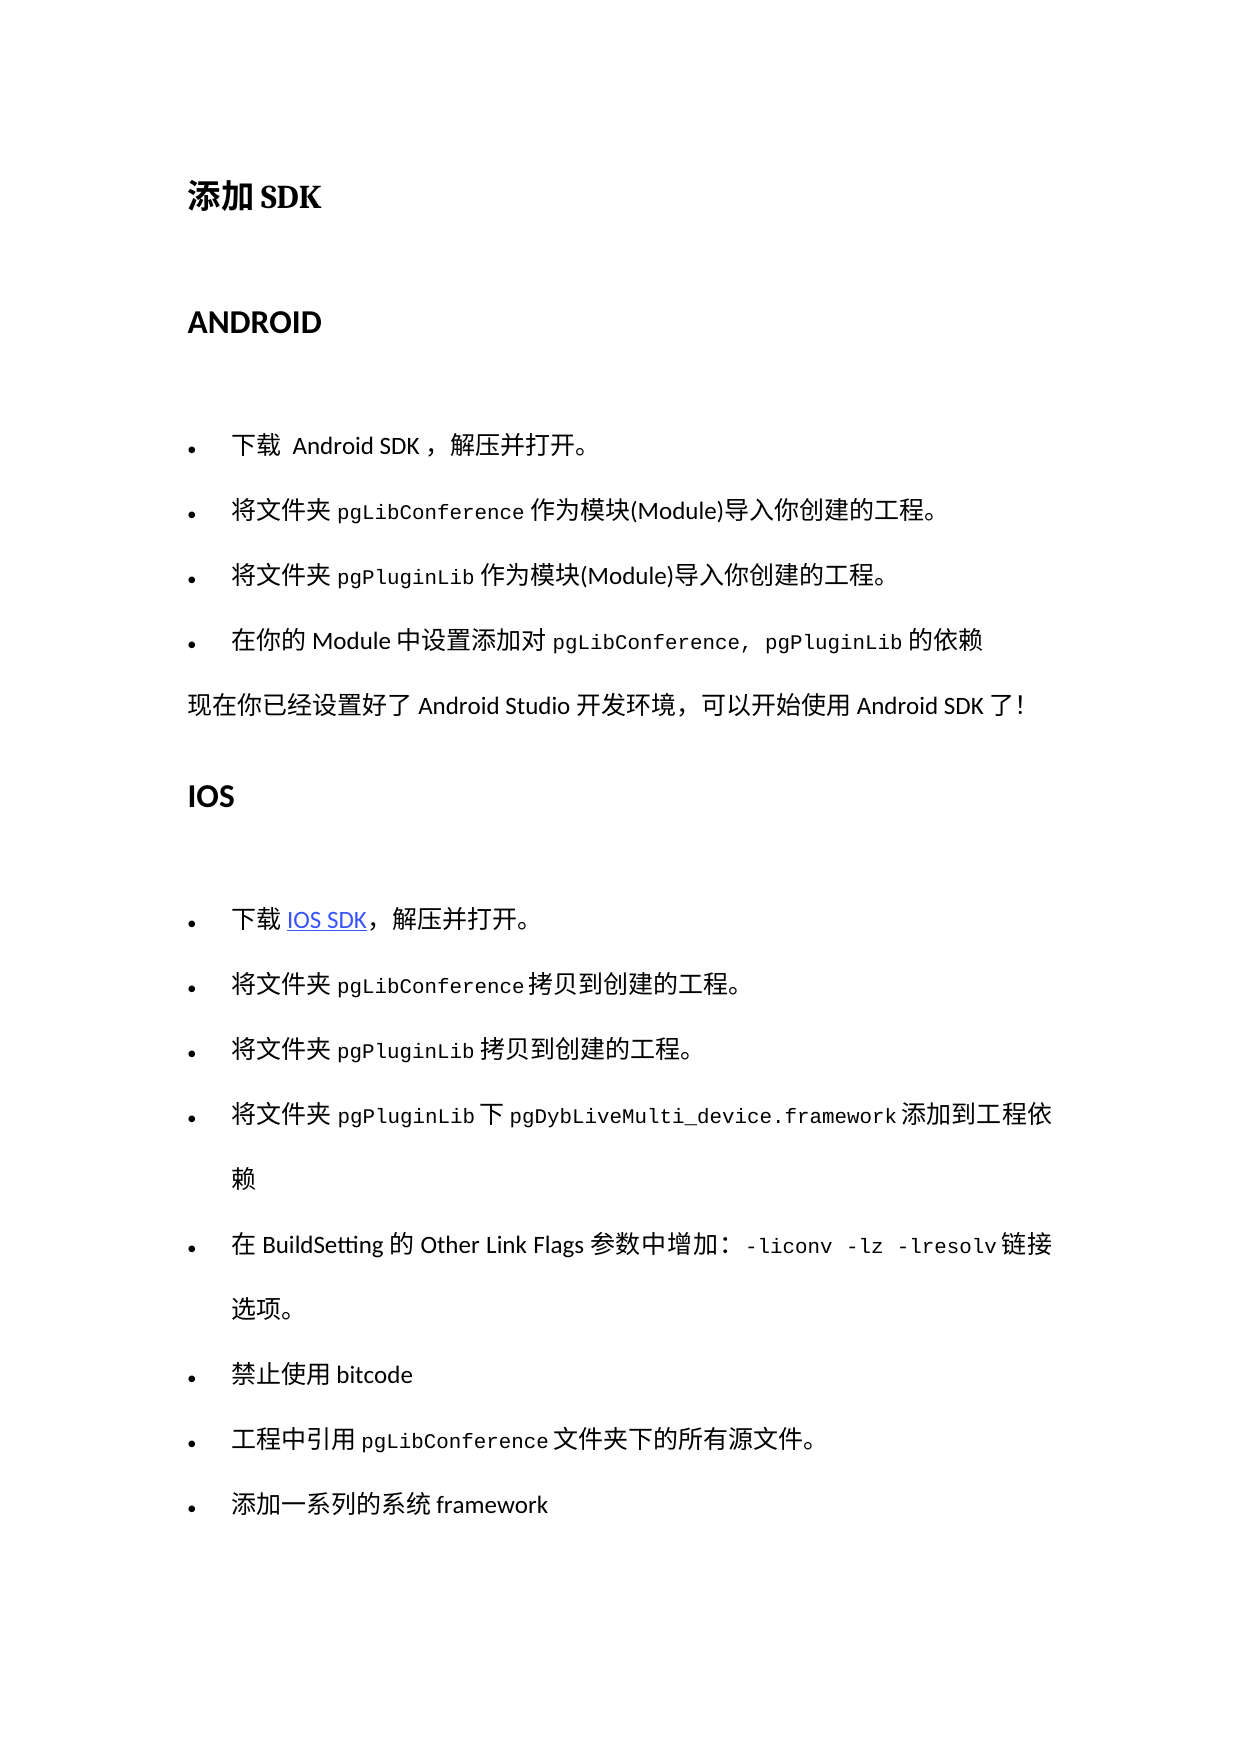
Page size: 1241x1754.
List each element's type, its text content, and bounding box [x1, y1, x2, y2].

list 将文件夹 pgPluginLib 拷贝到创建的工程。 [187, 1015, 1053, 1080]
list 在BuildSetting的Other Link Flags参数中增加：-liconv -lz -lresolv链接选项。 [187, 1210, 1053, 1340]
subtitle IOS [187, 763, 1053, 828]
list 工程中引用pgLibConference文件夹下的所有源文件。 [187, 1405, 1053, 1470]
list 在你的 Module 中设置添加对 pgLibConference, pgPluginLib 的依赖 [187, 606, 1053, 671]
list 将文件夹 pgPluginLib 作为模块(Module)导入你创建的工程。 [187, 541, 1053, 606]
subtitle ANDROID [187, 289, 1053, 354]
list 禁止使用bitcode [187, 1340, 1053, 1405]
list 下载 IOS SDK，解压并打开。 [187, 885, 1053, 950]
list 将文件夹pgPluginLib下pgDybLiveMulti_device.framework添加到工程依赖 [187, 1080, 1053, 1210]
list 下载 Android SDK ，解压并打开。 [187, 411, 1053, 476]
list 将文件夹 pgLibConference拷贝到创建的工程。 [187, 950, 1053, 1015]
subtitle 添加SDK [187, 162, 1053, 227]
list 将文件夹 pgLibConference 作为模块(Module)导入你创建的工程。 [187, 476, 1053, 541]
list 添加一系列的系统framework [187, 1470, 1053, 1535]
text 现在你已经设置好了 Android Studio 开发环境，可以开始使用 Android SDK 了！ [187, 671, 1053, 736]
